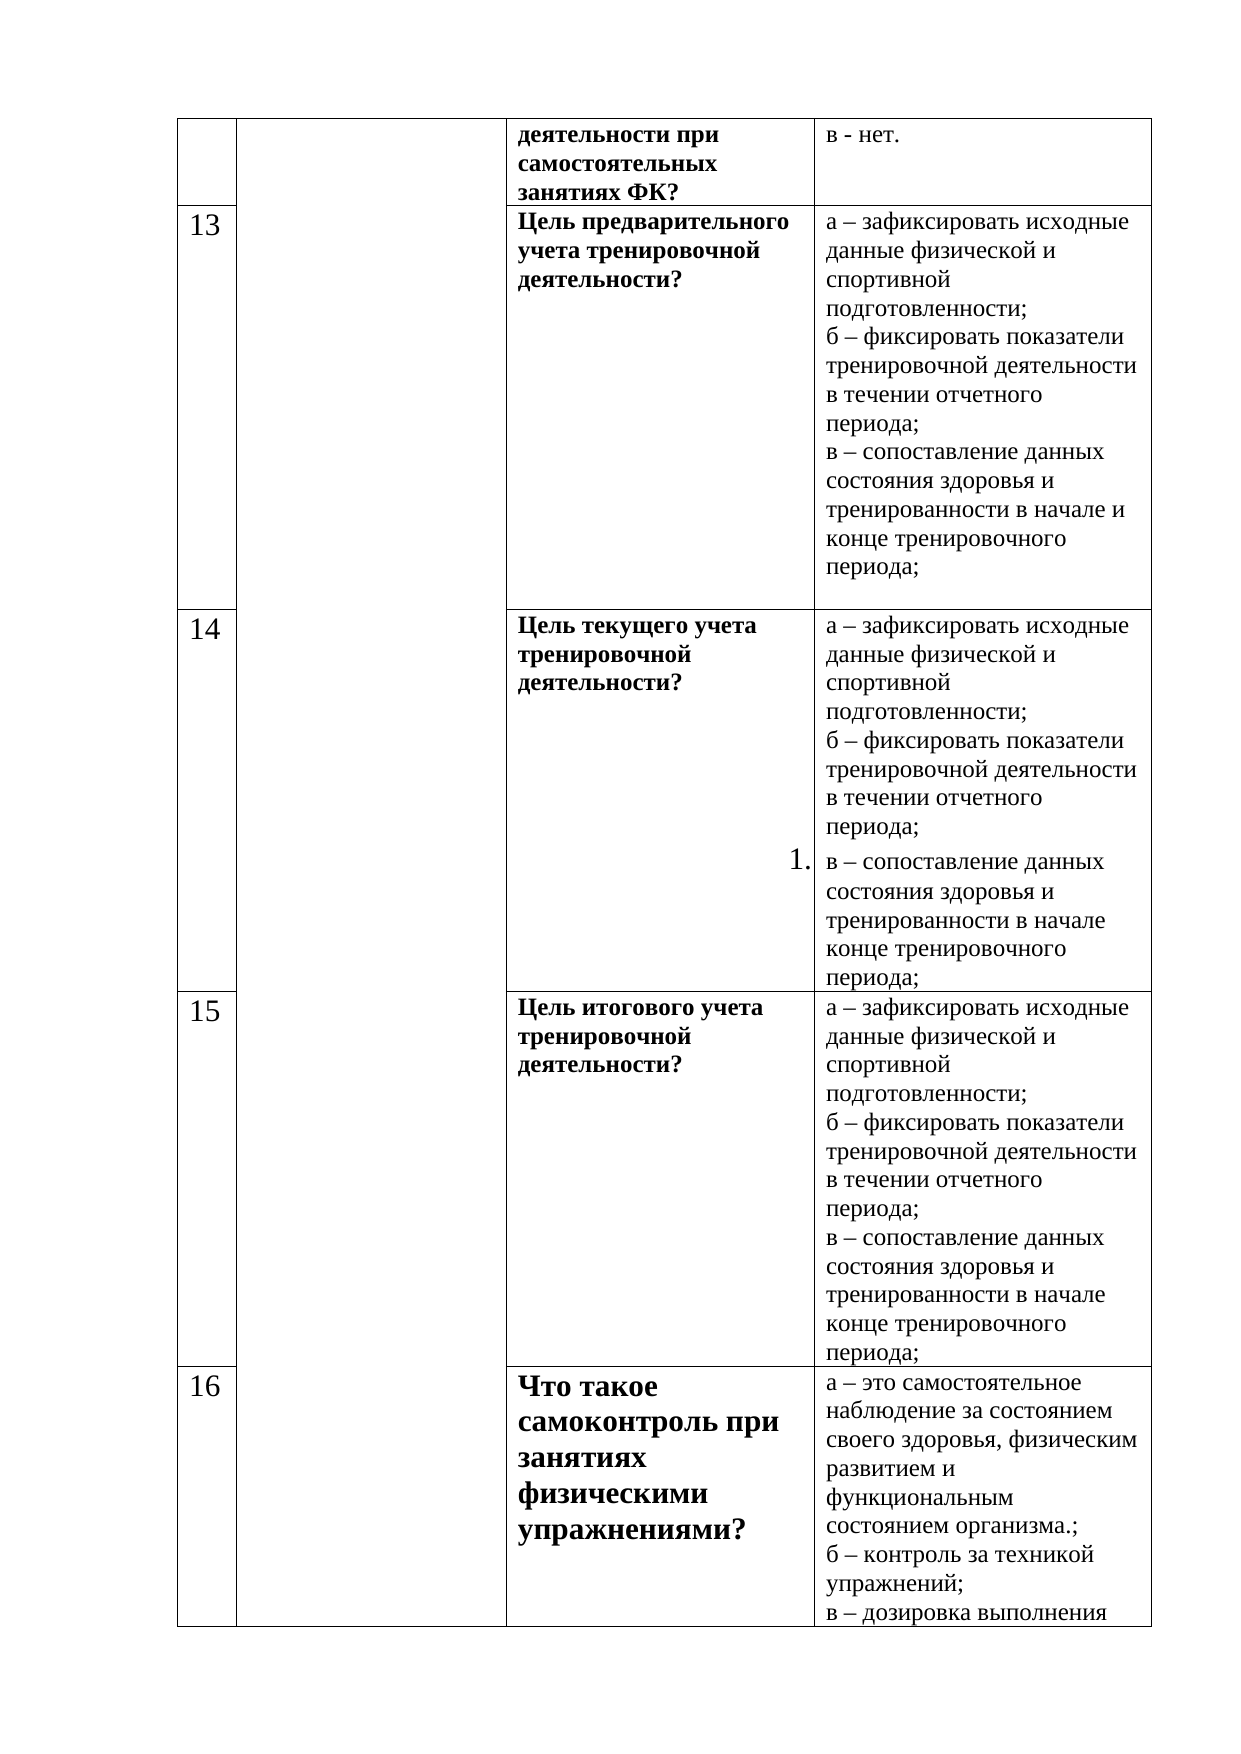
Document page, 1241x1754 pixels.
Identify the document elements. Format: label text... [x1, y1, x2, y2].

table_cell а – зафиксировать исходные данные физической и спортивной подготовленности; б – фиксировать показатели тренировочной деятельности в течении отчетного периода; в – сопоставление данных состояния здоровья и тренированности в начале конце тренировочного периода; [815, 992, 1151, 1366]
table_cell Цель итогового учета тренировочной деятельности? [507, 992, 814, 1366]
table_cell 13 [178, 206, 236, 609]
table_cell 15 [178, 992, 236, 1366]
table_cell 16 [178, 1367, 236, 1626]
table_cell 12 [178, 119, 236, 205]
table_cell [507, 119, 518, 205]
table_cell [507, 1367, 814, 1626]
table_cell а – зафиксировать исходные данные физической и спортивной подготовленности; б – фиксировать показатели тренировочной деятельности в течении отчетного периода; в – сопоставление данных состояния здоровья и тренированности в начале и конце тренировочного периода; [815, 206, 1151, 609]
table_cell Цель текущего учета тренировочной деятельности? [507, 610, 814, 991]
table_cell а – зафиксировать исходные данные физической и спортивной подготовленности; б – фиксировать показатели тренировочной деятельности в течении отчетного периода; в – сопоставление данных состояния здоровья и тренированности в начале конце тренировочного периода; [815, 610, 1151, 991]
table_cell Цель предварительного учета тренировочной деятельности? [507, 206, 814, 609]
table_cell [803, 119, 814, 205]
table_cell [815, 1367, 1151, 1626]
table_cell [815, 119, 1151, 205]
table_cell 14 [178, 610, 236, 991]
